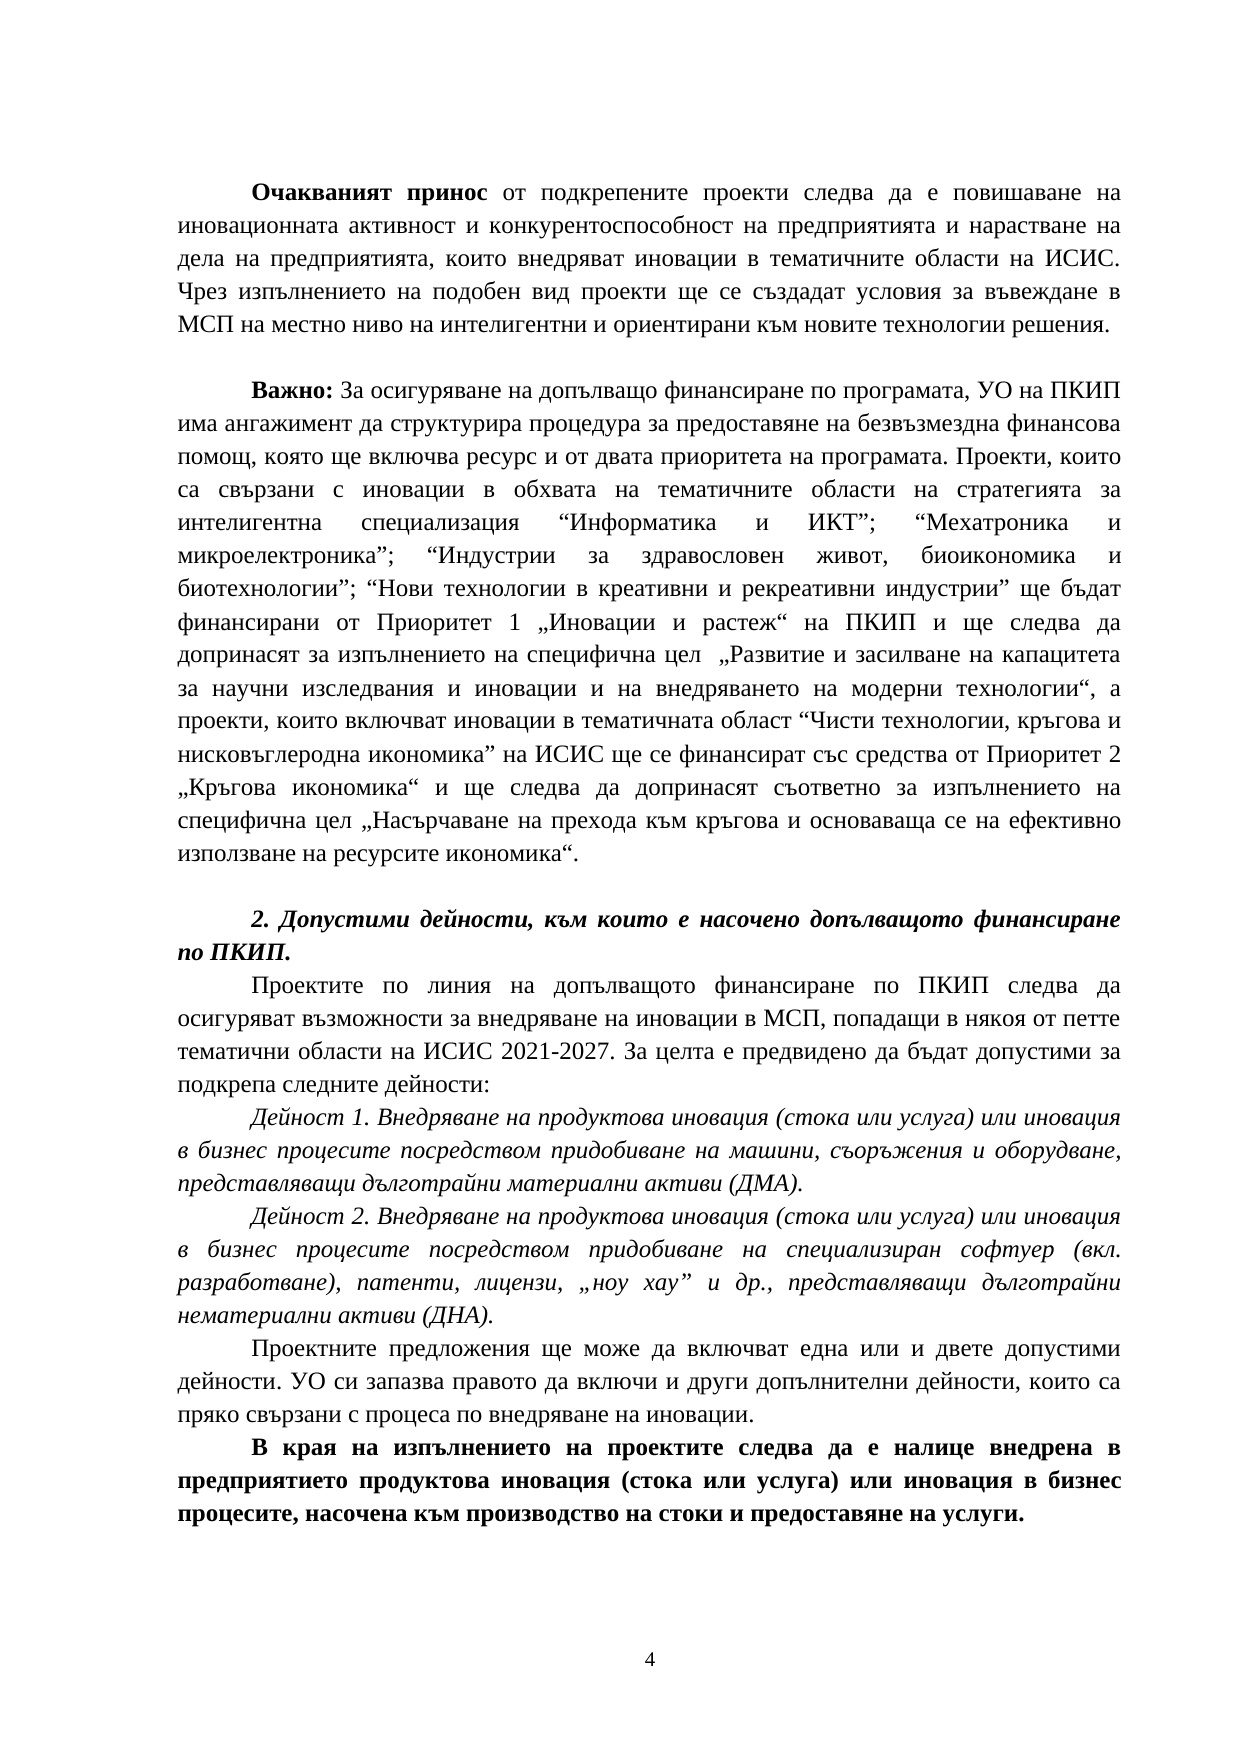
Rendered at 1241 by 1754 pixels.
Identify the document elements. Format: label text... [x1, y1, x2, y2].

text В края на изпълнението на проектите следва да е налице внедрена в предприятието продуктова иновация (стока или услуга) или иновация в бизнес процесите, насочена към производство на стоки и предоставяне на услуги. [177, 1432, 1122, 1527]
text Важно: За осигуряване на допълващо финансиране по програмата, УО на ПКИП има ангажимент да структурира процедура за предоставяне на безвъзмездна финансова помощ, която ще включва ресурс и от двата приоритета на програмата. Проекти, които са свързани с иновации в обхвата на тематичните области на стратегията за интелигентна специализация “Информатика и ИКТ”; “Мехатроника и микроелектроника”; “Индустрии за здравословен живот, биоикономика и биотехнологии”; “Нови технологии в креативни и рекреативни индустрии” ще бъдат финансирани от Приоритет 1 „Иновации и растеж“ на ПКИП и ще следва да допринасят за изпълнението на специфична цел „Развитие и засилване на капацитета за научни изследвания и иновации и на внедряването на модерни технологии“, а проекти, които включват иновации в тематичната област “Чисти технологии, кръгова и нисковъглеродна икономика” на ИСИС ще се финансират със средства от Приоритет 2 „Кръгова икономика“ и ще следва да допринасят съответно за изпълнението на специфична цел „Насърчаване на прехода към кръгова и основаваща се на ефективно използване на ресурсите икономика“. [177, 375, 1122, 866]
text Проектните предложения ще може да включват една или и двете допустими дейности. УО си запазва правото да включи и други допълнителни дейности, които са пряко свързани с процеса по внедряване на иновации. [177, 1333, 1122, 1428]
text Дейност 1. Внедряване на продуктова иновация (стока или услуга) или иновация в бизнес процесите посредством придобиване на машини, съоръжения и оборудване, представляващи дълготрайни материални активи (ДМА). [177, 1102, 1122, 1197]
text Дейност 2. Внедряване на продуктова иновация (стока или услуга) или иновация в бизнес процесите посредством придобиване на специализиран софтуер (вкл. разработване), патенти, лицензи, „ноу хау” и др., представляващи дълготрайни нематериални активи (ДНА). [177, 1201, 1122, 1329]
text Очакваният принос от подкрепените проекти следва да е повишаване на иновационната активност и конкурентоспособност на предприятията и нарастване на дела на предприятията, които внедряват иновации в тематичните области на ИСИС. Чрез изпълнението на подобен вид проекти ще се създадат условия за въвеждане в МСП на местно ниво на интелигентни и ориентирани към новите технологии решения. [177, 177, 1122, 338]
text 2. Допустими дейности, към които е насочено допълващото финансиране по ПКИП. [177, 904, 1122, 966]
text Проектите по линия на допълващото финансиране по ПКИП следва да осигуряват възможности за внедряване на иновации в МСП, попадащи в някоя от петте тематични области на ИСИС 2021-2027. За целта е предвидено да бъдат допустими за подкрепа следните дейности: [177, 970, 1122, 1098]
